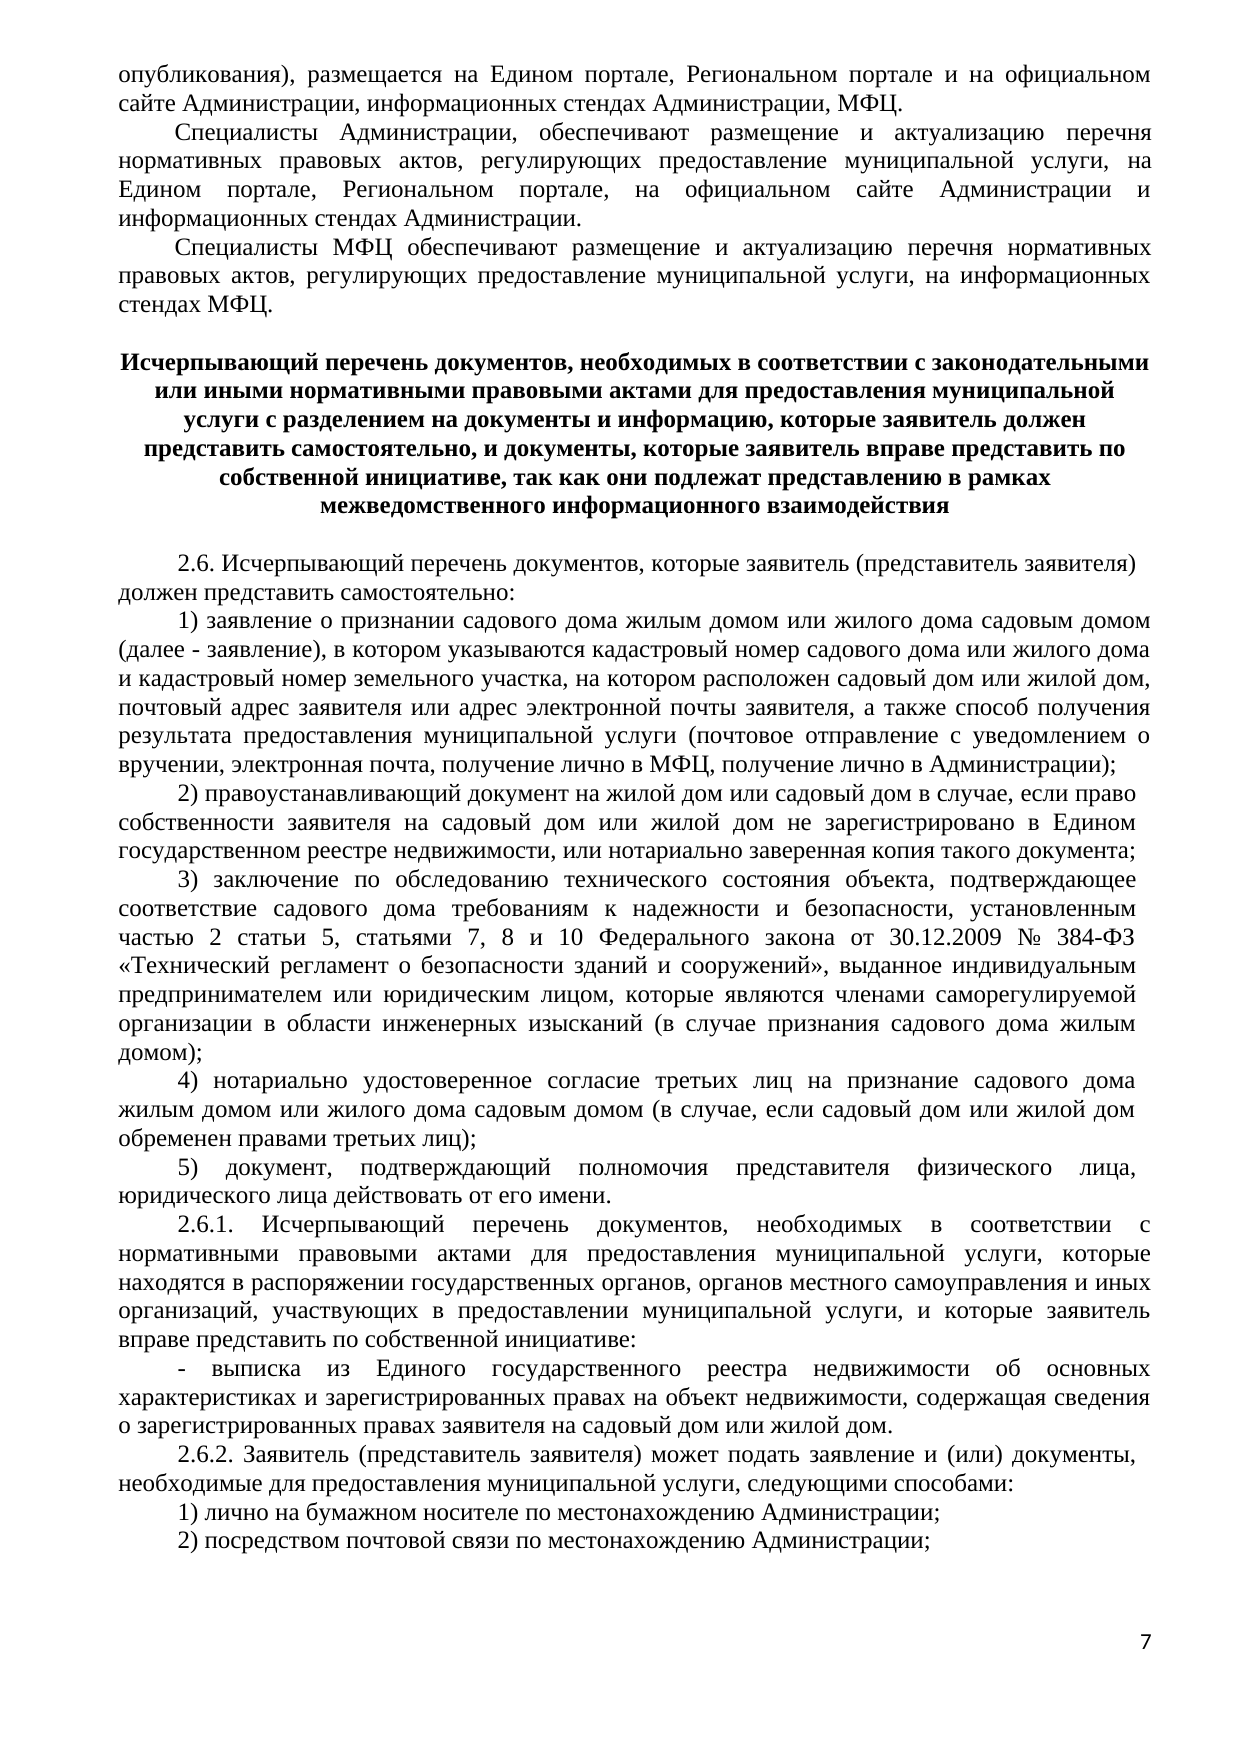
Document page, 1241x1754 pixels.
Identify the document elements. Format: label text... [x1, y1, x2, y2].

text 5) документ, подтверждающий полномочия представителя физического лица, юридического лица действовать от его имени. [118, 1152, 1137, 1209]
text 2) правоустанавливающий документ на жилой дом или садовый дом в случае, если право собственности заявителя на садовый дом или жилой дом не зарегистрировано в Едином государственном реестре недвижимости, или нотариально заверенная копия такого документа; [118, 778, 1137, 864]
text 2) посредством почтовой связи по местонахождению Администрации; [118, 1525, 1137, 1554]
text Специалисты Администрации, обеспечивают размещение и актуализацию перечня нормативных правовых актов, регулирующих предоставление муниципальной услуги, на Едином портале, Региональном портале, на официальном сайте Администрации и информационных стендах Администрации. [118, 117, 1152, 232]
text 4) нотариально удостоверенное согласие третьих лиц на признание садового дома жилым домом или жилого дома садовым домом (в случае, если садовый дом или жилой дом обременен правами третьих лиц); [118, 1065, 1137, 1152]
text 1) заявление о признании садового дома жилым домом или жилого дома садовым домом (далее - заявление), в котором указываются кадастровый номер садового дома или жилого дома и кадастровый номер земельного участка, на котором расположен садовый дом или жилой дом, почтовый адрес заявителя или адрес электронной почты заявителя, а также способ получения результата предоставления муниципальной услуги (почтовое отправление с уведомлением о вручении, электронная почта, получение лично в МФЦ, получение лично в Администрации); [118, 605, 1152, 778]
text 2.6. Исчерпывающий перечень документов, которые заявитель (представитель заявителя) должен представить самостоятельно: [118, 548, 1137, 605]
text 2.6.1. Исчерпывающий перечень документов, необходимых в соответствии с нормативными правовыми актами для предоставления муниципальной услуги, которые находятся в распоряжении государственных органов, органов местного самоуправления и иных организаций, участвующих в предоставлении муниципальной услуги, и которые заявитель вправе представить по собственной инициативе: [118, 1209, 1152, 1353]
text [118, 59, 1152, 117]
text 3) заключение по обследованию технического состояния объекта, подтверждающее соответствие садового дома требованиям к надежности и безопасности, установленным частью 2 статьи 5, статьями 7, 8 и 10 Федерального закона от 30.12.2009 № 384-ФЗ «Технический регламент о безопасности зданий и сооружений», выданное индивидуальным предпринимателем или юридическим лицом, которые являются членами саморегулируемой организации в области инженерных изысканий (в случае признания садового дома жилым домом); [118, 864, 1137, 1065]
text 2.6.2. Заявитель (представитель заявителя) может подать заявление и (или) документы, необходимые для предоставления муниципальной услуги, следующими способами: [118, 1439, 1137, 1497]
text Исчерпывающий перечень документов, необходимых в соответствии с законодательными или иными нормативными правовыми актами для предоставления муниципальной услуги с разделением на документы и информацию, которые заявитель должен представить самостоятельно, и документы, которые заявитель вправе представить по собственной инициативе, так как они подлежат представлению в рамках межведомственного информационного взаимодействия [118, 347, 1152, 519]
text - выписка из Единого государственного реестра недвижимости об основных характеристиках и зарегистрированных правах на объект недвижимости, содержащая сведения о зарегистрированных правах заявителя на садовый дом или жилой дом. [118, 1353, 1152, 1439]
text Специалисты МФЦ обеспечивают размещение и актуализацию перечня нормативных правовых актов, регулирующих предоставление муниципальной услуги, на информационных стендах МФЦ. [118, 232, 1152, 318]
text 1) лично на бумажном носителе по местонахождению Администрации; [118, 1497, 1137, 1525]
